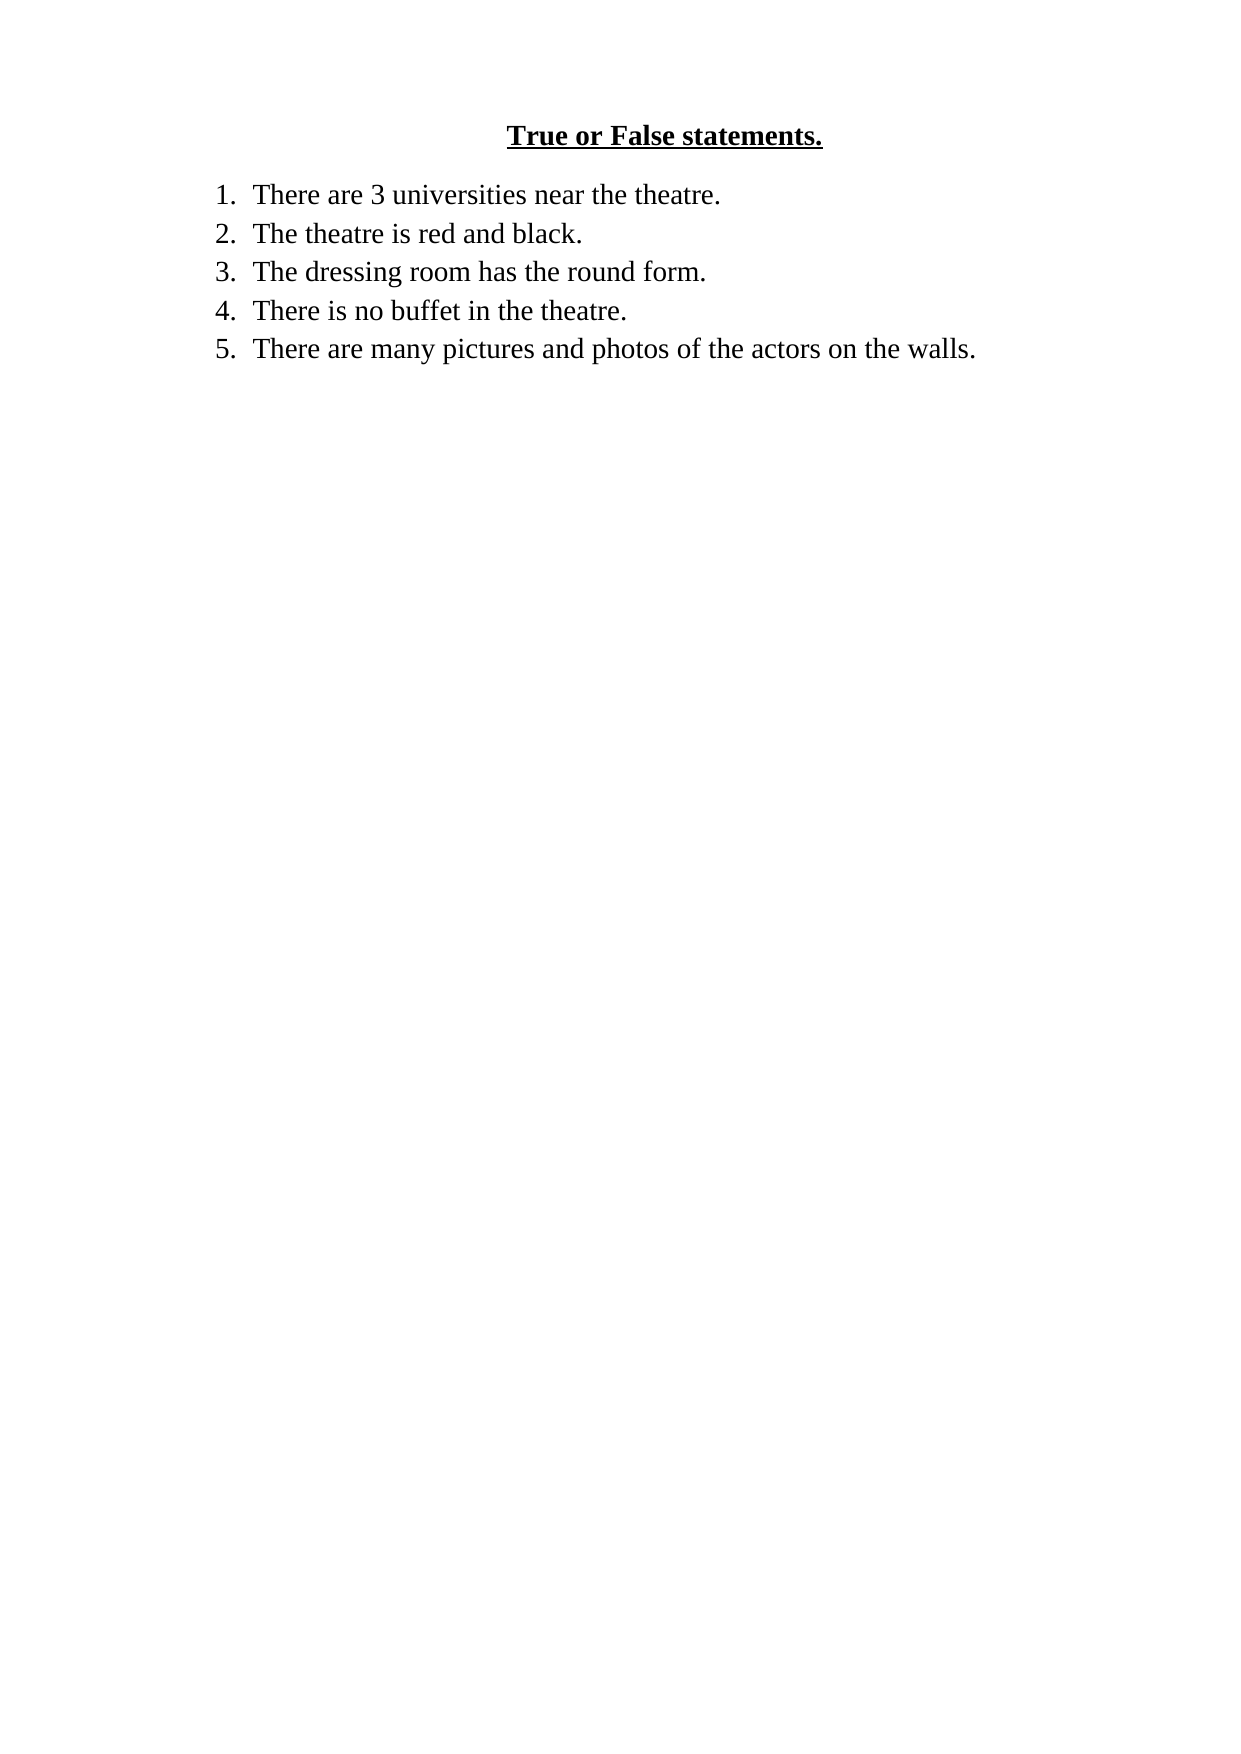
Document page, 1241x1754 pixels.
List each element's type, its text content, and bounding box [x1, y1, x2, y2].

list There is no buffet in the theatre. [215, 293, 1152, 327]
list There are many pictures and photos of the actors on the walls. [215, 332, 1152, 365]
list The theatre is red and black. [215, 216, 1152, 249]
list There are 3 universities near the theatre. [215, 177, 1152, 211]
list The dressing room has the round form. [215, 254, 1152, 288]
text True or False statements. [177, 118, 1152, 152]
